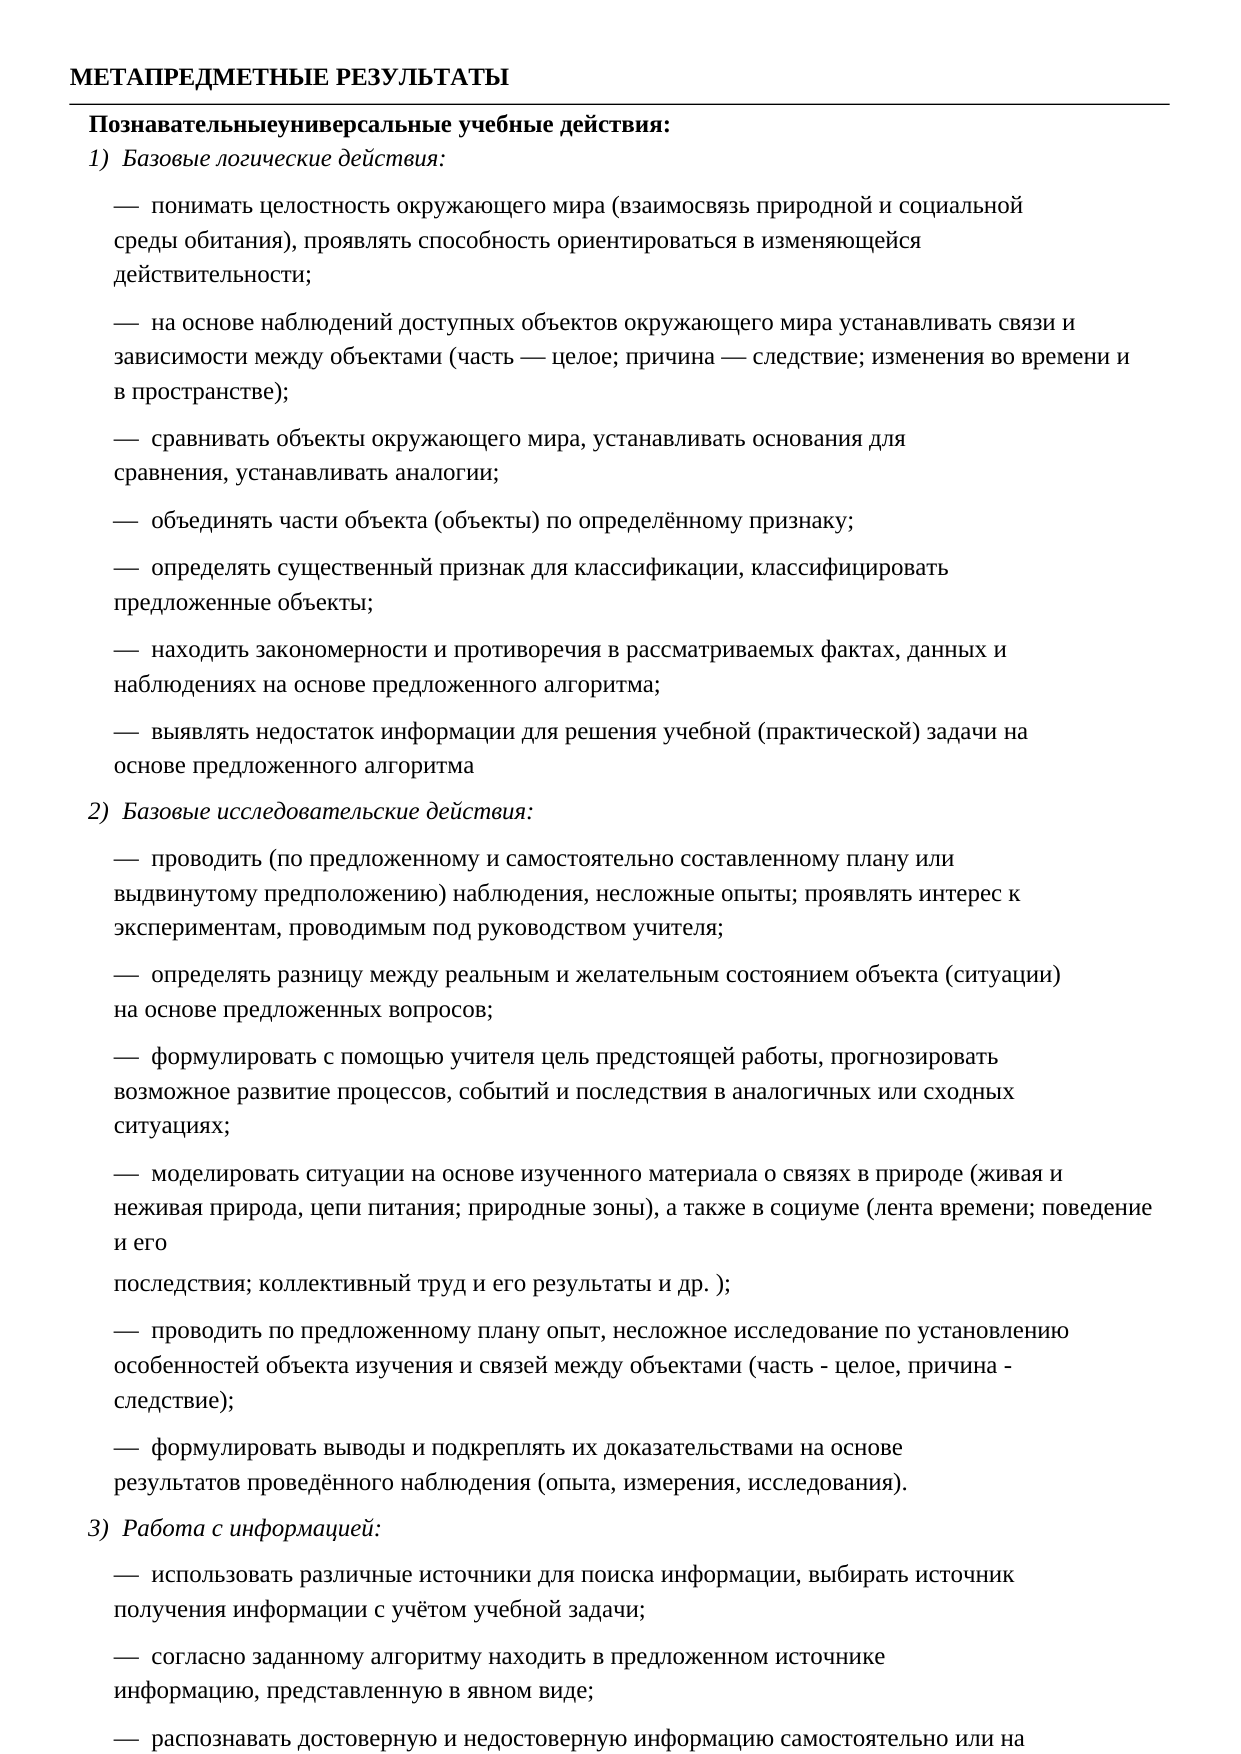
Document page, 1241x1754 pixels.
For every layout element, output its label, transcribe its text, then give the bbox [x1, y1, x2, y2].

list выявлять недостаток информации для решения учебной (практической) задачи на основе предложенного алгоритма [113, 716, 1103, 779]
text последствия; коллективный труд и его результаты и др. ); [113, 1268, 1182, 1297]
list определять разницу между реальным и желательным состоянием объекта (ситуации) на основе предложенных вопросов; [113, 959, 1088, 1022]
subtitle МЕТАПРЕДМЕТНЫЕ РЕЗУЛЬТАТЫ [69, 62, 1182, 91]
list использовать различные источники для поиска информации, выбирать источник получения информации с учётом учебной задачи; [113, 1559, 1129, 1623]
list сравнивать объекты окружающего мира, устанавливать основания для сравнения, устанавливать аналогии; [113, 423, 1023, 486]
list Работа с информацией: [88, 1513, 1182, 1541]
text Познавательныеуниверсальные учебные действия: [88, 109, 1182, 138]
list Базовые исследовательские действия: [88, 796, 1182, 825]
list формулировать выводы и подкреплять их доказательствами на основе результатов проведённого наблюдения (опыта, измерения, исследования). [113, 1432, 1032, 1495]
list проводить по предложенному плану опыт, несложное исследование по установлению особенностей объекта изучения и связей между объектами (часть - целое, причина - следствие); [113, 1316, 1136, 1414]
list определять существенный признак для классификации, классифицировать предложенные объекты; [113, 552, 1110, 616]
list Базовые логические действия: [88, 143, 1182, 172]
list понимать целостность окружающего мира (взаимосвязь природной и социальной среды обитания), проявлять способность ориентироваться в изменяющейся действительности; [113, 190, 1090, 288]
list проводить (по предложенному и самостоятельно составленному плану или выдвинутому предположению) наблюдения, несложные опыты; проявлять интерес к экспериментам, проводимым под руководством учителя; [113, 843, 1102, 941]
list находить закономерности и противоречия в рассматриваемых фактах, данных и наблюдениях на основе предложенного алгоритма; [113, 634, 1153, 698]
list моделировать ситуации на основе изученного материала о связях в природе (живая и неживая природа, цепи питания; природные зоны), а также в социуме (лента времени; поведение и его [113, 1158, 1156, 1256]
list на основе наблюдений доступных объектов окружающего мира устанавливать связи и зависимости между объектами (часть — целое; причина — следствие; изменения во времени и в пространстве); [113, 307, 1145, 405]
list объединять части объекта (объекты) по определённому признаку; [113, 505, 1182, 534]
list формулировать с помощью учителя цель предстоящей работы, прогнозировать возможное развитие процессов, событий и последствия в аналогичных или сходных ситуациях; [113, 1041, 1118, 1139]
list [113, 1723, 1100, 1751]
list согласно заданному алгоритму находить в предложенном источнике информацию, представленную в явном виде; [113, 1641, 1034, 1704]
